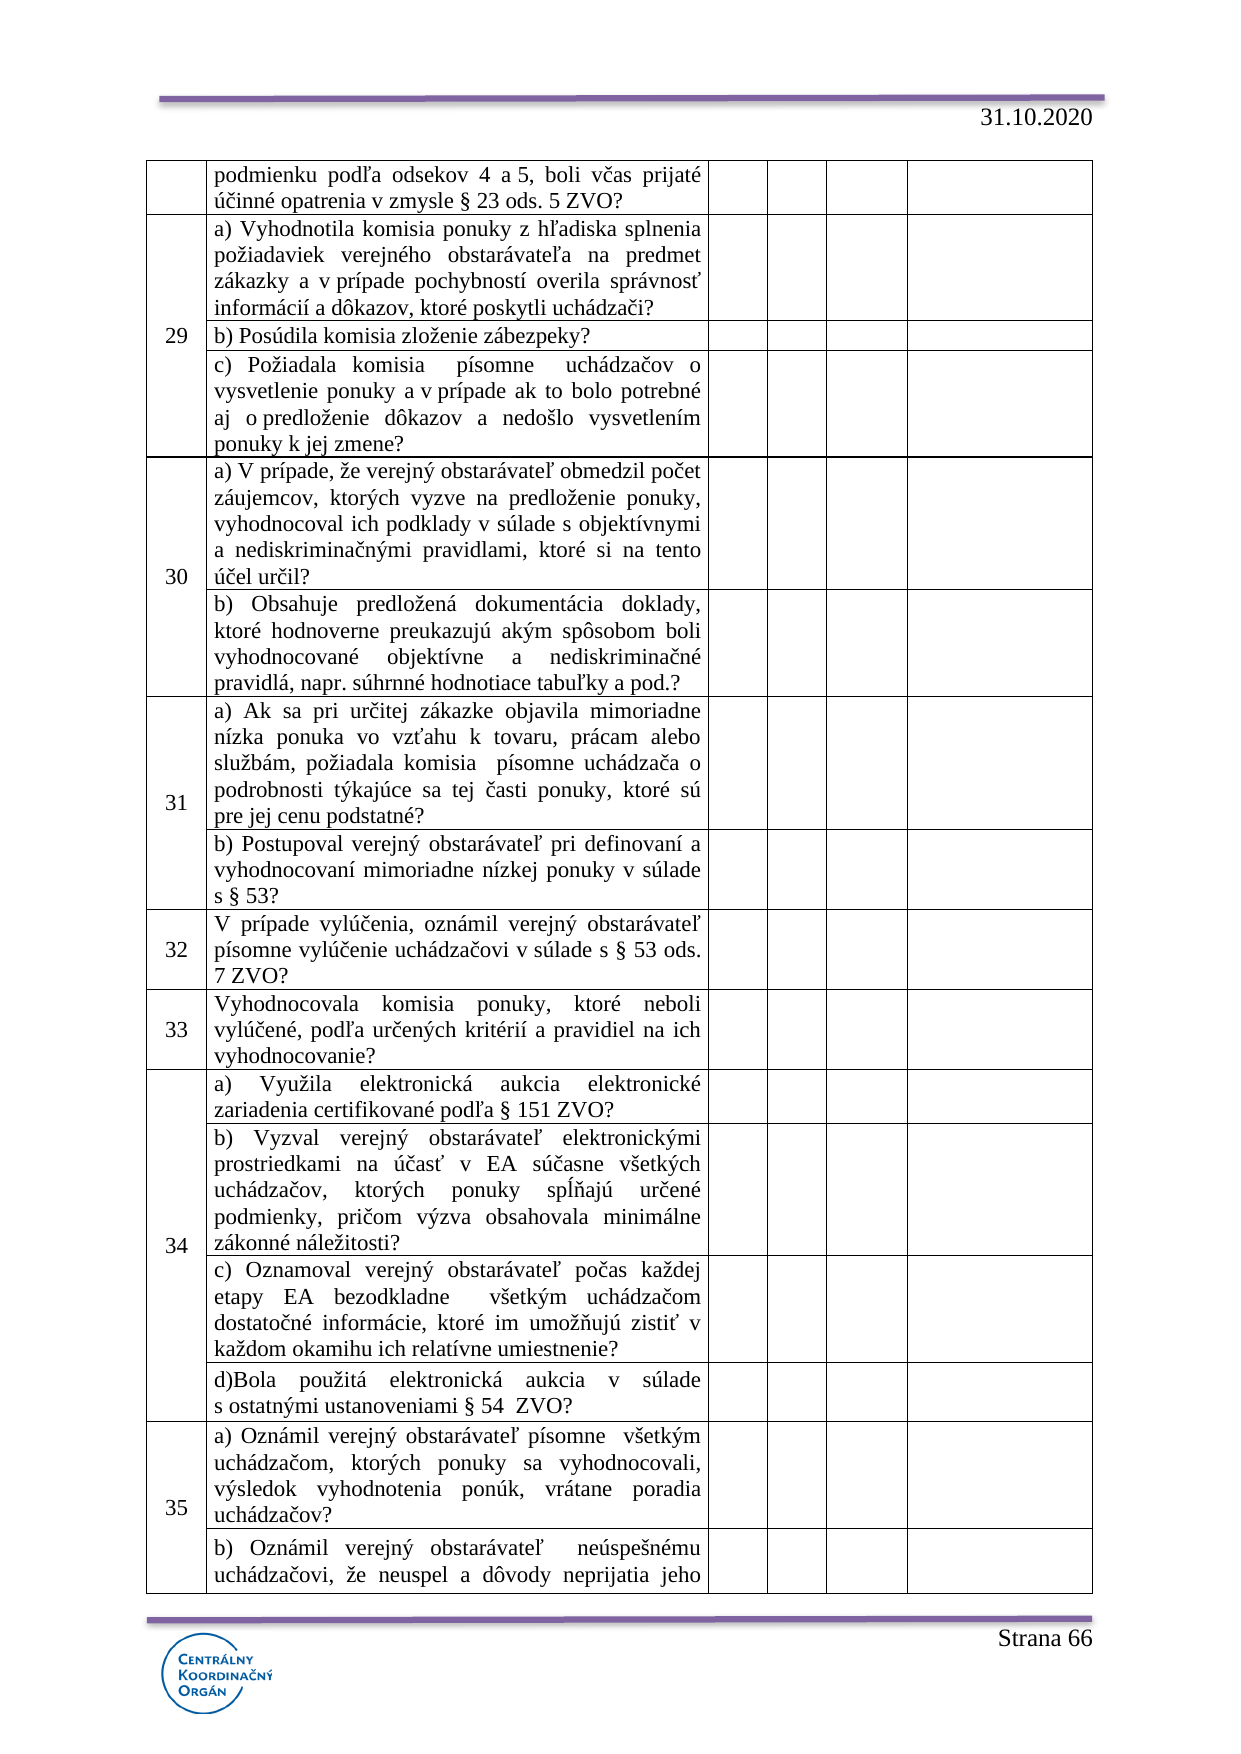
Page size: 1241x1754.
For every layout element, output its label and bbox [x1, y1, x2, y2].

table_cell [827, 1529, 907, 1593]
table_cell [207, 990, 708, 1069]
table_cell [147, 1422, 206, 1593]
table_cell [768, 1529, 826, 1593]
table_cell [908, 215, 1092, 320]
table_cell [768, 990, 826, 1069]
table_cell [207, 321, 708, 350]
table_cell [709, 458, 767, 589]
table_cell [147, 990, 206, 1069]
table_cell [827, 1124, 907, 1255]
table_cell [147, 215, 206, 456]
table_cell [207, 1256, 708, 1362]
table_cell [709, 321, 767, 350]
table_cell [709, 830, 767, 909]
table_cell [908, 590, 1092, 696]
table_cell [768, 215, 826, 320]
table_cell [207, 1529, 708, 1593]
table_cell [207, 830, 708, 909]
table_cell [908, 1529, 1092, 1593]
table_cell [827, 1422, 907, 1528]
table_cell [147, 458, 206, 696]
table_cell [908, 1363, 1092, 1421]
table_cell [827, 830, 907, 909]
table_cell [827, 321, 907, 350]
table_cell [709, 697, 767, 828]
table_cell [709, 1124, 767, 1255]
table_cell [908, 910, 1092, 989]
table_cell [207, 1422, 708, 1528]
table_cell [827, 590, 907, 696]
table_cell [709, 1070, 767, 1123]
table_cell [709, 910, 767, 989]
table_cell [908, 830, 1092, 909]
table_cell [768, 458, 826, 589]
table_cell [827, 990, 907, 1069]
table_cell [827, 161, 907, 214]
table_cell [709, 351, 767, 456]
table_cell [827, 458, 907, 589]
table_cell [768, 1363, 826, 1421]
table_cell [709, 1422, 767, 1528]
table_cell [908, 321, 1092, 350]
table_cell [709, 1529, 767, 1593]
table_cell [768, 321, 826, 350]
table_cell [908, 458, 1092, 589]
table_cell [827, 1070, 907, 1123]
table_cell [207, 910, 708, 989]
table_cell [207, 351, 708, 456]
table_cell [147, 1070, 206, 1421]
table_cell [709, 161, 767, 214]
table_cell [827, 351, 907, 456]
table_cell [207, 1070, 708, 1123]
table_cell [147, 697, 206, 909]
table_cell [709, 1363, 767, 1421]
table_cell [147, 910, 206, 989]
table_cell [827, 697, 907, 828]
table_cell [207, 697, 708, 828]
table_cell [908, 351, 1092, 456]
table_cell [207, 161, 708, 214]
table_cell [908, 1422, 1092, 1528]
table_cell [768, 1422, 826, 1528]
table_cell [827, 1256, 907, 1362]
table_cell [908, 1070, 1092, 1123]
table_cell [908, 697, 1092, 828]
picture [159, 1631, 272, 1713]
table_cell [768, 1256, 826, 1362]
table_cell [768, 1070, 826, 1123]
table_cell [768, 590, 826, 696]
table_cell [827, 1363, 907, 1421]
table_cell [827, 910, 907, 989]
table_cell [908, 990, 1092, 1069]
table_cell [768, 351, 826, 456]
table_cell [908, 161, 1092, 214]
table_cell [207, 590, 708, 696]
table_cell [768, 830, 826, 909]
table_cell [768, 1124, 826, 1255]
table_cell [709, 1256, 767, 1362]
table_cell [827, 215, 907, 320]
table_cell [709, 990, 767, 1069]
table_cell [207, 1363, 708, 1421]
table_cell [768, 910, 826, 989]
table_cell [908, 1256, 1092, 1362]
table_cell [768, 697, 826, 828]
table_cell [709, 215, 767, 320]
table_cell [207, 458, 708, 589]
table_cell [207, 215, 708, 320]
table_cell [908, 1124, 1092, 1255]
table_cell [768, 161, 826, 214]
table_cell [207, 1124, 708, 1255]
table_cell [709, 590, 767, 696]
